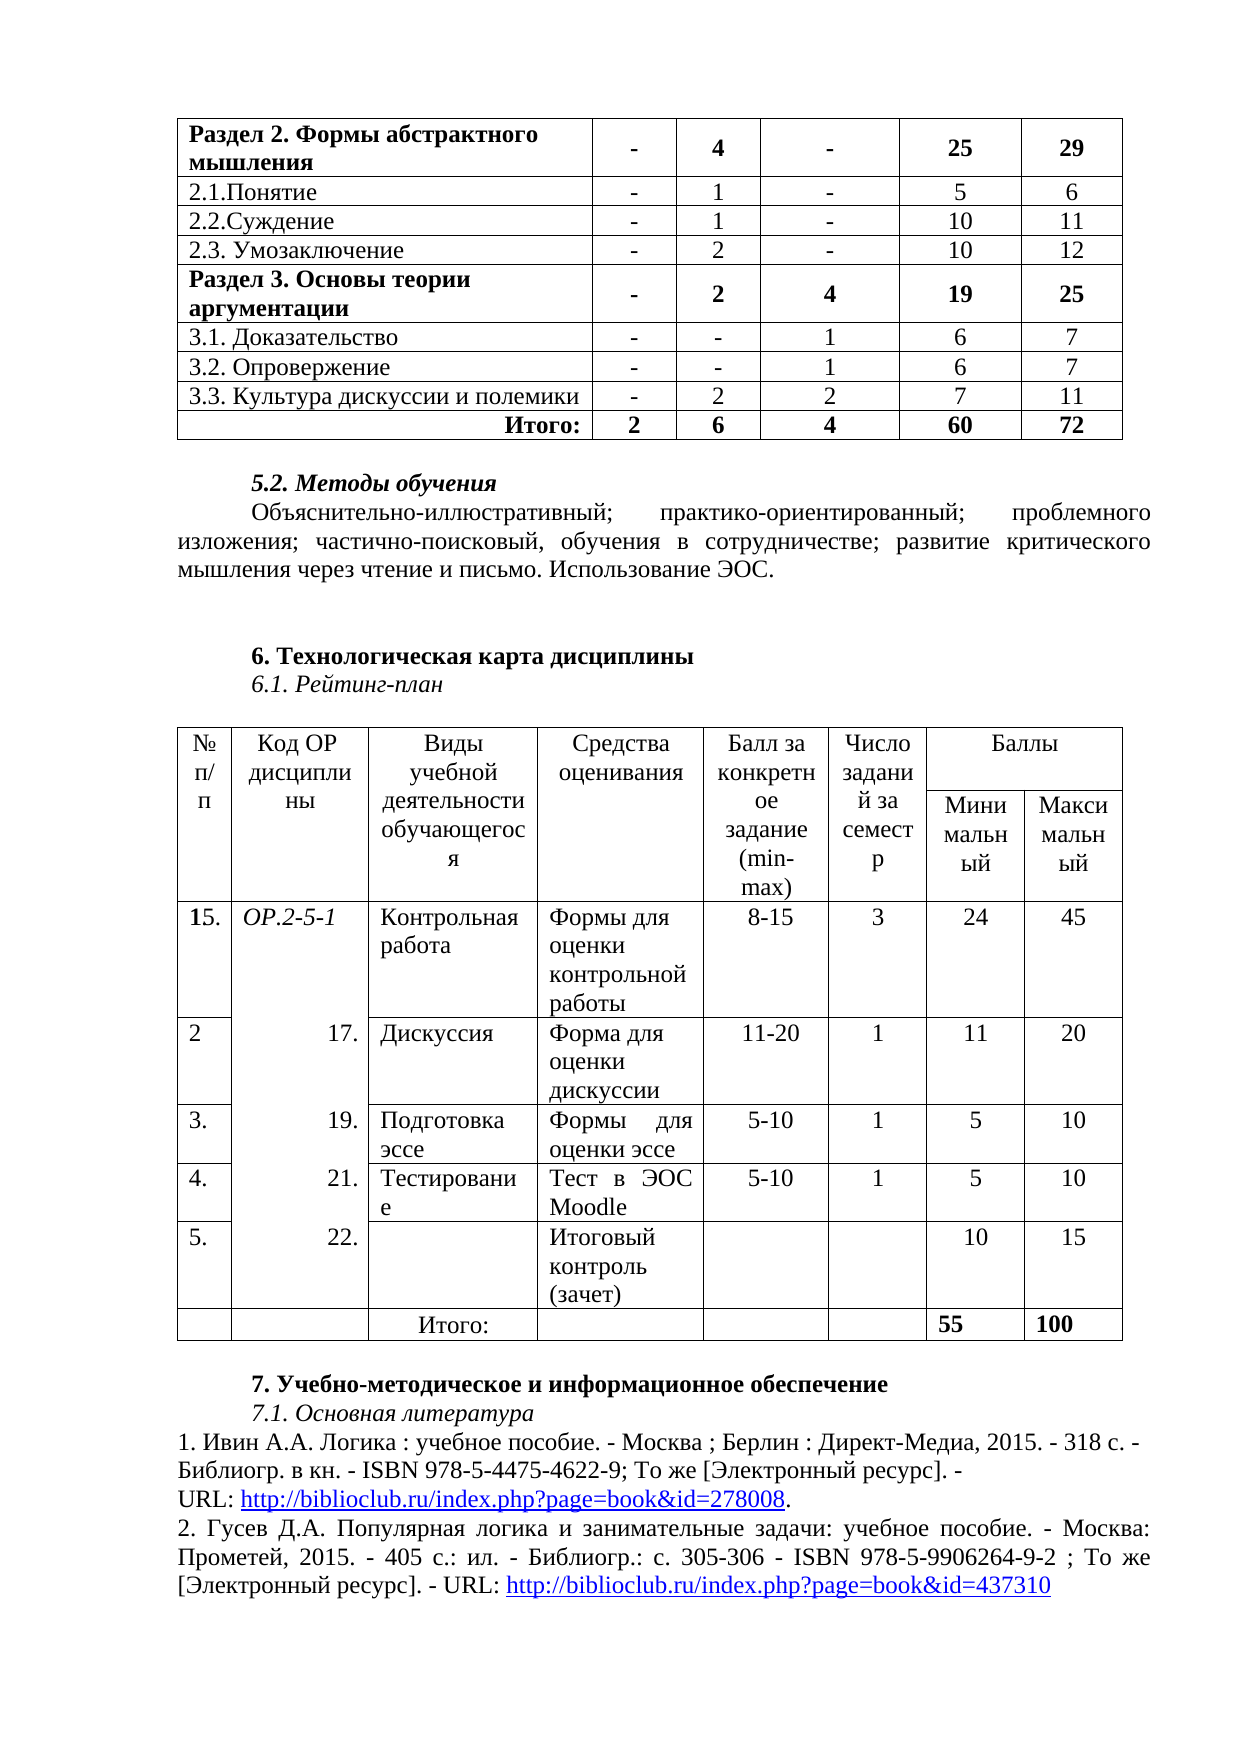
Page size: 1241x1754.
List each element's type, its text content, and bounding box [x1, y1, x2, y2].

table_cell 60 [900, 411, 1021, 439]
table_cell - [593, 119, 676, 176]
table_cell 4 [677, 119, 760, 176]
table_cell 19 [900, 265, 1021, 322]
table_cell 2 [593, 411, 676, 439]
table_cell 11 [1022, 206, 1122, 235]
table_cell Дискуссия [369, 1018, 537, 1104]
table_cell 1 [829, 1164, 926, 1221]
table_cell - [761, 206, 899, 235]
text 7. Учебно-методическое и информационное обеспечение [177, 1369, 1152, 1398]
text 2. Гусев Д.А. Популярная логика и занимательные задачи: учебное пособие. - Москва: Прометей, 2015. - 405 с.: ил. - Библиогр.: с. 305-306 - ISBN 978-5-9906264-9-2 ; То же [Электронный ресурс]. - URL: http://biblioclub.ru/index.php?page=book&id=437310 [177, 1513, 1152, 1599]
table_cell 11-20 [704, 1018, 828, 1104]
table_header № п/п [178, 728, 231, 901]
table_cell 11 [927, 1018, 1024, 1104]
table_cell Формы для оценки эссе [538, 1105, 703, 1162]
table_cell 2.2.Суждение [178, 206, 592, 235]
table_cell Форма для оценки дискуссии [538, 1018, 703, 1104]
table_cell 15 [1025, 1222, 1122, 1308]
text Объяснительно-иллюстративный; практико-ориентированный; проблемного изложения; частично-поисковый, обучения в сотрудничестве; развитие критического мышления через чтение и письмо. Использование ЭОС. [177, 497, 1152, 583]
table_cell Итого: [369, 1309, 537, 1339]
table_cell Минимальный [927, 791, 1024, 901]
table_cell 4. [178, 1164, 231, 1221]
table_cell 55 [927, 1309, 1024, 1339]
table_header Баллы [927, 728, 1122, 789]
table_cell 2.1.Понятие [178, 177, 592, 205]
table_cell - [761, 236, 899, 264]
table_cell 10 [900, 206, 1021, 235]
table_cell 1 [829, 1018, 926, 1104]
table_cell 5-10 [704, 1105, 828, 1162]
table_cell 1 [761, 352, 899, 381]
table_cell 1 [829, 1105, 926, 1162]
table_header Средства оценивания [538, 728, 703, 901]
table_cell 6 [900, 352, 1021, 381]
text 6. Технологическая карта дисциплины [177, 641, 1152, 669]
table_cell [369, 1222, 537, 1308]
table_cell 4 [761, 265, 899, 322]
table_cell 6 [677, 411, 760, 439]
table_cell 25 [1022, 265, 1122, 322]
table_header Виды учебной деятельности обучающегося [369, 728, 537, 901]
table_cell - [593, 352, 676, 381]
table_cell 2 [761, 382, 899, 410]
table_cell Максимальный [1025, 791, 1122, 901]
table_cell [704, 1222, 828, 1308]
table_cell 3.2. Опровержение [178, 352, 592, 381]
table_cell Итоговый контроль (зачет) [538, 1222, 703, 1308]
table_cell 7 [900, 382, 1021, 410]
table_cell 3.3. Культура дискуссии и полемики [178, 382, 592, 410]
table_cell Подготовка эссе [369, 1105, 537, 1162]
table_cell [232, 1309, 368, 1339]
table_cell Раздел 3. Основы теории аргументации [178, 265, 592, 322]
table_cell 7 [1022, 323, 1122, 351]
table_cell - [593, 265, 676, 322]
table_header Балл за конкретное задание (min-max) [704, 728, 828, 901]
table_cell 2 [178, 1018, 231, 1104]
text 6.1. Рейтинг-план [177, 669, 1152, 698]
table_cell 72 [1022, 411, 1122, 439]
table_cell 1 [761, 323, 899, 351]
table_cell [178, 1309, 231, 1339]
table_cell 5 [927, 1105, 1024, 1162]
table_cell 2 [677, 265, 760, 322]
table_cell ОР.2-5-1 [232, 902, 368, 1308]
table_cell 3 [829, 902, 926, 1017]
table_cell 5 [900, 177, 1021, 205]
table_header Число заданий за семестр [829, 728, 926, 901]
table_cell 11 [1022, 382, 1122, 410]
table_cell 7 [1022, 352, 1122, 381]
table_cell 10 [1025, 1164, 1122, 1221]
table_cell 5 [927, 1164, 1024, 1221]
table_cell 5-10 [704, 1164, 828, 1221]
table_cell 12 [1022, 236, 1122, 264]
table_cell 6 [1022, 177, 1122, 205]
table_cell Итого: [178, 411, 592, 439]
table_cell Формы для оценки контрольной работы [538, 902, 703, 1017]
text 7.1. Основная литература [177, 1398, 1152, 1427]
table_cell [538, 1309, 703, 1339]
table_cell 1 [677, 206, 760, 235]
table_cell 6 [900, 323, 1021, 351]
table_cell 45 [1025, 902, 1122, 1017]
table_cell 25 [900, 119, 1021, 176]
table_cell - [593, 177, 676, 205]
table_cell - [593, 206, 676, 235]
table_cell [829, 1309, 926, 1339]
table_cell 29 [1022, 119, 1122, 176]
table_cell - [677, 352, 760, 381]
table_cell 2 [677, 382, 760, 410]
table_cell 24 [927, 902, 1024, 1017]
table_cell 1 [677, 177, 760, 205]
table_cell [704, 1309, 828, 1339]
text 5.2. Методы обучения [177, 468, 1152, 497]
table_cell 10 [900, 236, 1021, 264]
table_cell 100 [1025, 1309, 1122, 1339]
table_cell 20 [1025, 1018, 1122, 1104]
table_cell 2.3. Умозаключение [178, 236, 592, 264]
table_cell 5. [178, 1222, 231, 1308]
table_cell 3. [178, 1105, 231, 1162]
table_cell Контрольная работа [369, 902, 537, 1017]
table_cell - [593, 323, 676, 351]
table_cell Раздел 2. Формы абстрактного мышления [178, 119, 592, 176]
table_cell 10 [1025, 1105, 1122, 1162]
table_cell 10 [927, 1222, 1024, 1308]
table_cell Тест в ЭОС Moodle [538, 1164, 703, 1221]
table_cell 1. [178, 902, 231, 1017]
table_cell - [593, 382, 676, 410]
table_cell - [761, 119, 899, 176]
table_header Код ОР дисциплины [232, 728, 368, 901]
table_cell 2 [677, 236, 760, 264]
table_cell Тестирование [369, 1164, 537, 1221]
table_cell [829, 1222, 926, 1308]
table_cell 3.1. Доказательство [178, 323, 592, 351]
table_cell - [593, 236, 676, 264]
table_cell - [677, 323, 760, 351]
table_cell 8-15 [704, 902, 828, 1017]
text 1. Ивин А.А. Логика : учебное пособие. - Москва ; Берлин : Директ-Медиа, 2015. - 318 с. - Библиогр. в кн. - ISBN 978-5-4475-4622-9; То же [Электронный ресурс]. - URL: http://biblioclub.ru/index.php?page=book&id=278008. [177, 1427, 1152, 1513]
table_cell - [761, 177, 899, 205]
table_cell 4 [761, 411, 899, 439]
